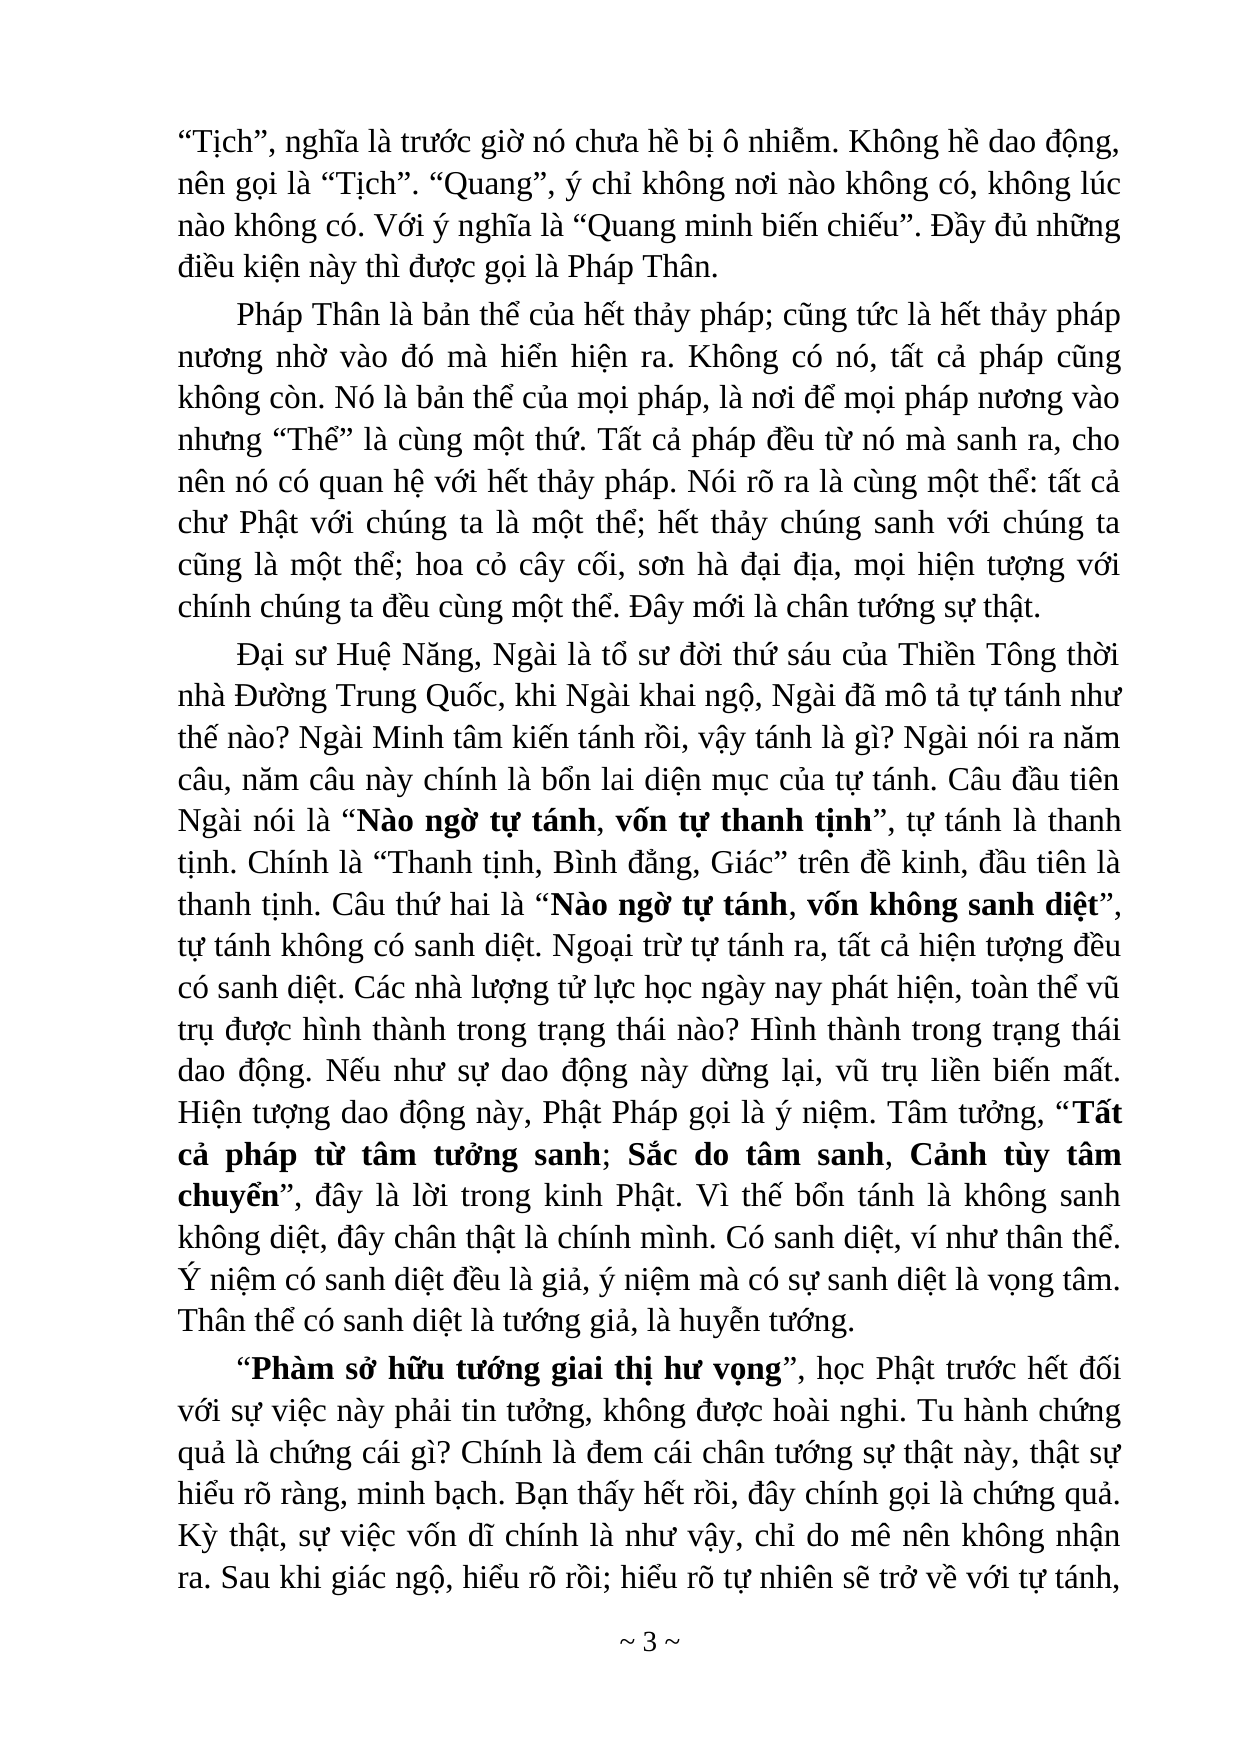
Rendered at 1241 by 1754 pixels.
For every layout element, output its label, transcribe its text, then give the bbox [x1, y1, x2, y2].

text Pháp Thân là bản thể của hết thảy pháp; cũng tức là hết thảy pháp nương nhờ vào đó mà hiển hiện ra. Không có nó, tất cả pháp cũng không còn. Nó là bản thể của mọi pháp, là nơi để mọi pháp nương vào nhưng “Thể” là cùng một thứ. Tất cả pháp đều từ nó mà sanh ra, cho nên nó có quan hệ với hết thảy pháp. Nói rõ ra là cùng một thể: tất cả chư Phật với chúng ta là một thể; hết thảy chúng sanh với chúng ta cũng là một thể; hoa cỏ cây cối, sơn hà đại địa, mọi hiện tượng với chính chúng ta đều cùng một thể. Đây mới là chân tướng sự thật. [177, 291, 1122, 624]
text Đại sư Huệ Năng, Ngài là tổ sư đời thứ sáu của Thiền Tông thời nhà Đường Trung Quốc, khi Ngài khai ngộ, Ngài đã mô tả tự tánh như thế nào? Ngài Minh tâm kiến tánh rồi, vậy tánh là gì? Ngài nói ra năm câu, năm câu này chính là bổn lai diện mục của tự tánh. Câu đầu tiên Ngài nói là “Nào ngờ tự tánh, vốn tự thanh tịnh”, tự tánh là thanh tịnh. Chính là “Thanh tịnh, Bình đẳng, Giác” trên đề kinh, đầu tiên là thanh tịnh. Câu thứ hai là “Nào ngờ tự tánh, vốn không sanh diệt”, tự tánh không có sanh diệt. Ngoại trừ tự tánh ra, tất cả hiện tượng đều có sanh diệt. Các nhà lượng tử lực học ngày nay phát hiện, toàn thể vũ trụ được hình thành trong trạng thái nào? Hình thành trong trạng thái dao động. Nếu như sự dao động này dừng lại, vũ trụ liền biến mất. Hiện tượng dao động này, Phật Pháp gọi là ý niệm. Tâm tưởng, “Tất cả pháp từ tâm tưởng sanh; Sắc do tâm sanh, Cảnh tùy tâm chuyển”, đây là lời trong kinh Phật. Vì thế bổn tánh là không sanh không diệt, đây chân thật là chính mình. Có sanh diệt, ví như thân thể. Ý niệm có sanh diệt đều là giả, ý niệm mà có sự sanh diệt là vọng tâm. Thân thể có sanh diệt là tướng giả, là huyễn tướng. [177, 631, 1122, 1339]
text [177, 118, 1122, 285]
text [177, 1345, 1122, 1595]
